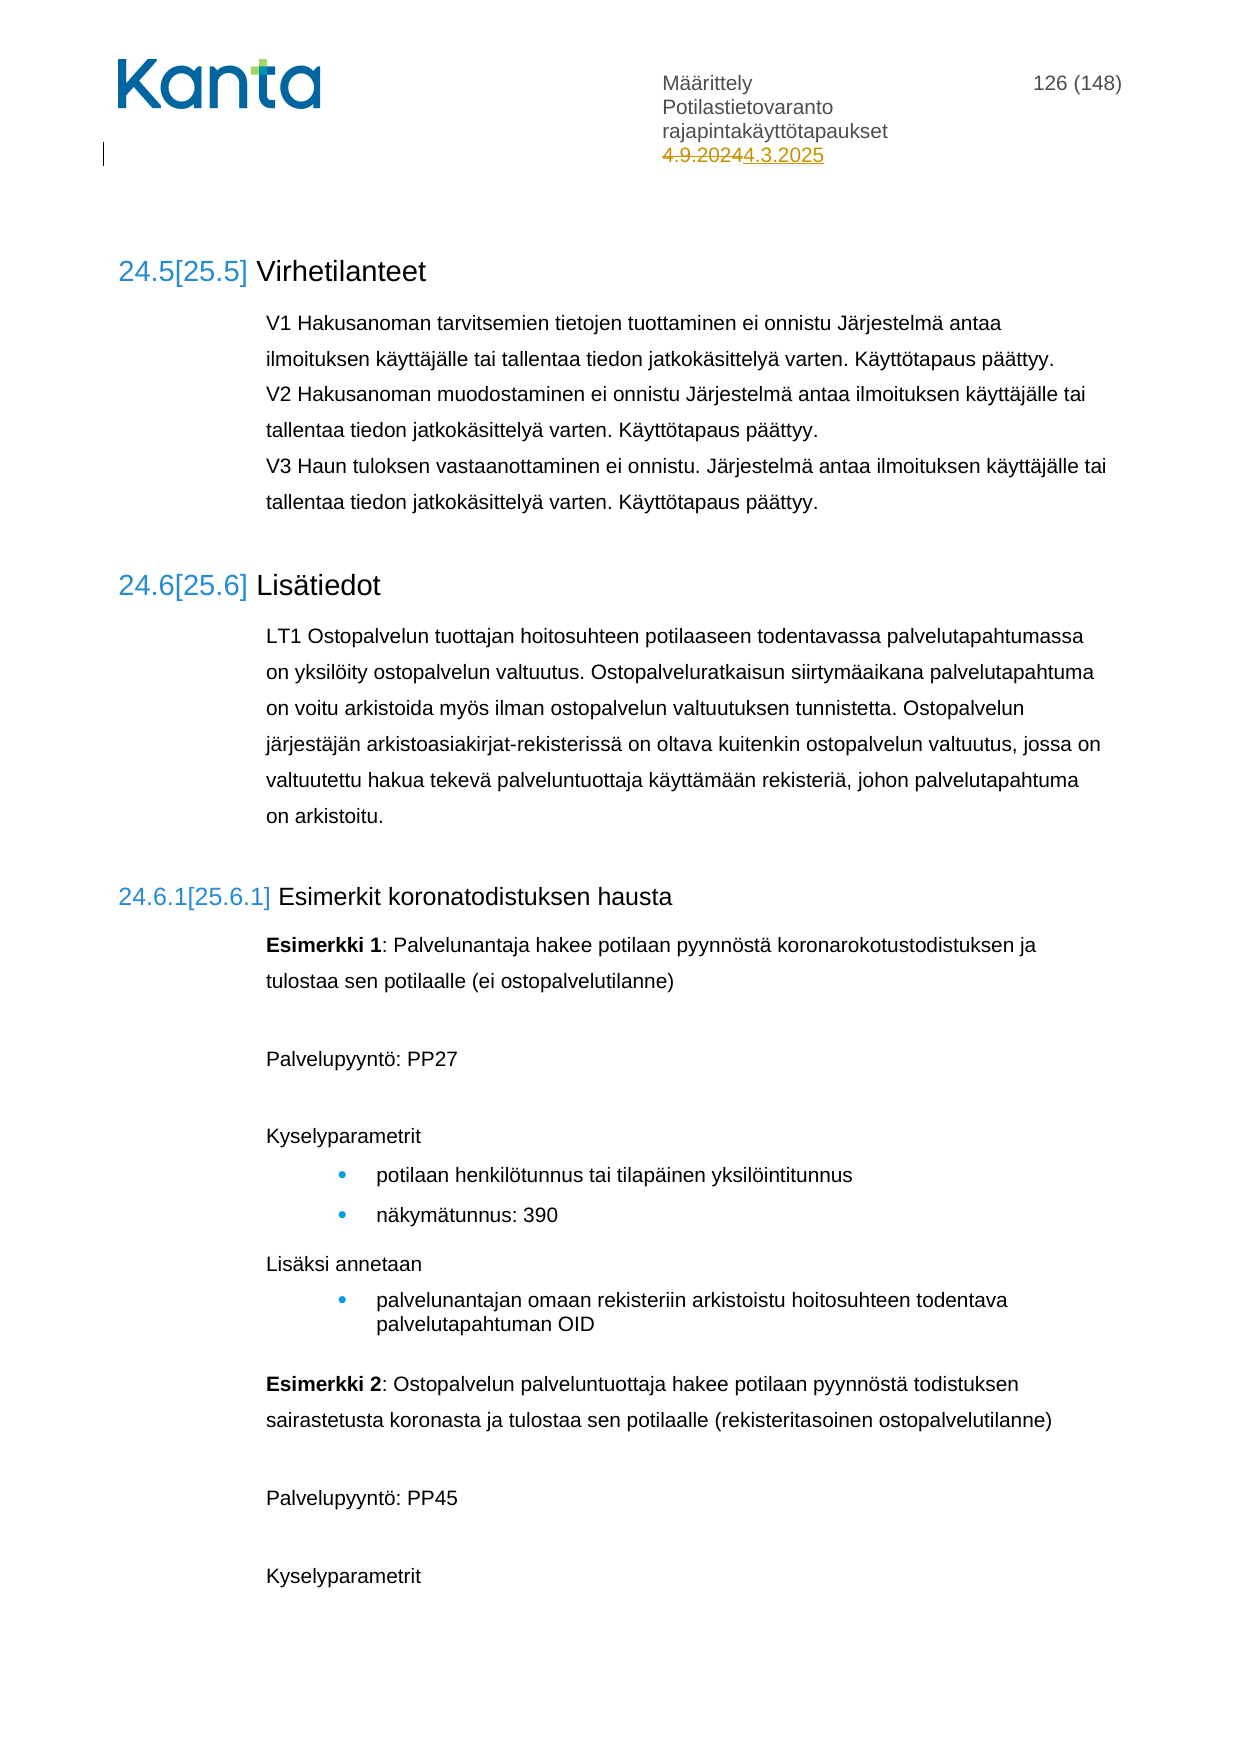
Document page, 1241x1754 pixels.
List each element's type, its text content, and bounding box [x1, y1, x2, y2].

text Esimerkki 2: Ostopalvelun palveluntuottaja hakee potilaan pyynnöstä todistuksen sairastetusta koronasta ja tulostaa sen potilaalle (rekisteritasoinen ostopalvelutilanne) [266, 1372, 1107, 1432]
subtitle Esimerkit koronatodistuksen hausta [118, 881, 1107, 910]
text LT1 Ostopalvelun tuottajan hoitosuhteen potilaaseen todentavassa palvelutapahtumassa on yksilöity ostopalvelun valtuutus. Ostopalveluratkaisun siirtymäaikana palvelutapahtuma on voitu arkistoida myös ilman ostopalvelun valtuutuksen tunnistetta. Ostopalvelun järjestäjän arkistoasiakirjat-rekisterissä on oltava kuitenkin ostopalvelun valtuutus, jossa on valtuutettu hakua tekevä palveluntuottaja käyttämään rekisteriä, johon palvelutapahtuma on arkistoitu. [266, 624, 1107, 828]
text V1 Hakusanoman tarvitsemien tietojen tuottaminen ei onnistu Järjestelmä antaa ilmoituksen käyttäjälle tai tallentaa tiedon jatkokäsittelyä varten. Käyttötapaus päättyy. [266, 310, 1107, 370]
text Lisäksi annetaan [266, 1252, 1107, 1276]
text Palvelupyyntö: PP45 [266, 1486, 1107, 1510]
text V2 Hakusanoman muodostaminen ei onnistu Järjestelmä antaa ilmoituksen käyttäjälle tai tallentaa tiedon jatkokäsittelyä varten. Käyttötapaus päättyy. [266, 382, 1107, 442]
text Kyselyparametrit [266, 1124, 1107, 1148]
picture [118, 59, 321, 109]
text Esimerkki 1: Palvelunantaja hakee potilaan pyynnöstä koronarokotustodistuksen ja tulostaa sen potilaalle (ei ostopalvelutilanne) [266, 933, 1107, 993]
subtitle Lisätiedot [118, 568, 1107, 601]
subtitle Virhetilanteet [118, 254, 1107, 287]
text V3 Haun tuloksen vastaanottaminen ei onnistu. Järjestelmä antaa ilmoituksen käyttäjälle tai tallentaa tiedon jatkokäsittelyä varten. Käyttötapaus päättyy. [266, 454, 1107, 514]
list näkymätunnus: 390 [339, 1200, 1107, 1227]
text Palvelupyyntö: PP27 [266, 1047, 1107, 1071]
text Kyselyparametrit [266, 1563, 1107, 1587]
list potilaan henkilötunnus tai tilapäinen yksilöintitunnus [339, 1160, 1107, 1187]
list palvelunantajan omaan rekisteriin arkistoistu hoitosuhteen todentava palvelutapahtuman OID [339, 1288, 1107, 1336]
